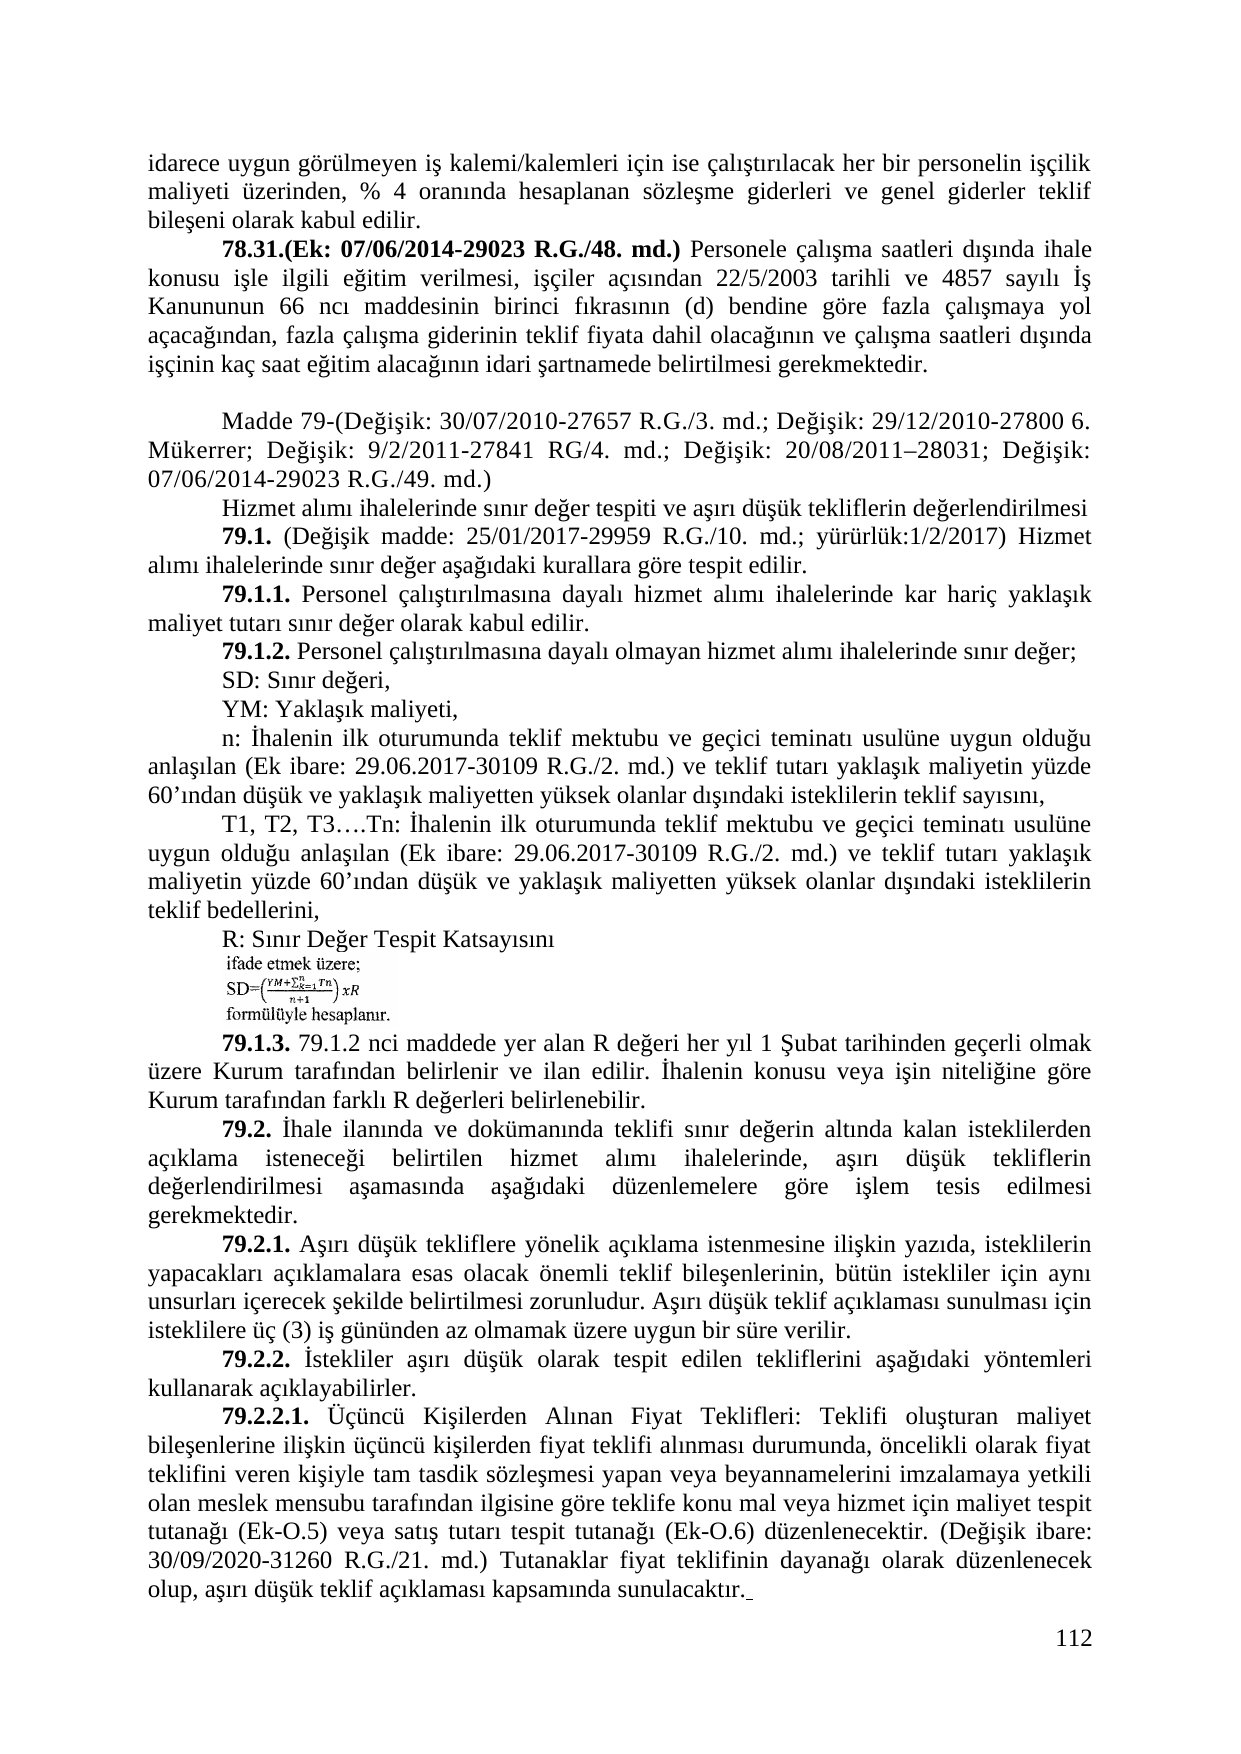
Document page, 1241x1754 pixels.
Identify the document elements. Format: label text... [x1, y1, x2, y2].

text R: Sınır Değer Tespit Katsayısını [148, 924, 1092, 953]
text 79.1.1. Personel çalıştırılmasına dayalı hizmet alımı ihalelerinde kar hariç yaklaşık maliyet tutarı sınır değer olarak kabul edilir. [148, 579, 1092, 636]
text Hizmet alımı ihalelerinde sınır değer tespiti ve aşırı düşük tekliflerin değerlendirilmesi [148, 493, 1092, 521]
subtitle Madde 79-(Değişik: 30/07/2010-27657 R.G./3. md.; Değişik: 29/12/2010-27800 6. Mükerrer; Değişik: 9/2/2011-27841 RG/4. md.; Değişik: 20/08/2011–28031; Değişik: 07/06/2014-29023 R.G./49. md.) [148, 406, 1092, 493]
text 79.1.2. Personel çalıştırılmasına dayalı olmayan hizmet alımı ihalelerinde sınır değer; [148, 636, 1092, 665]
text 78.31.(Ek: 07/06/2014-29023 R.G./48. md.) Personele çalışma saatleri dışında ihale konusu işle ilgili eğitim verilmesi, işçiler açısından 22/5/2003 tarihli ve 4857 sayılı İş Kanununun 66 ncı maddesinin birinci fıkrasının (d) bendine göre fazla çalışmaya yol açacağından, fazla çalışma giderinin teklif fiyata dahil olacağının ve çalışma saatleri dışında işçinin kaç saat eğitim alacağının idari şartnamede belirtilmesi gerekmektedir. [148, 234, 1092, 378]
text 79.2.1. Aşırı düşük tekliflere yönelik açıklama istenmesine ilişkin yazıda, isteklilerin yapacakları açıklamalara esas olacak önemli teklif bileşenlerinin, bütün istekliler için aynı unsurları içerecek şekilde belirtilmesi zorunludur. Aşırı düşük teklif açıklaması sunulması için isteklilere üç (3) iş gününden az olmamak üzere uygun bir süre verilir. [148, 1229, 1092, 1344]
text 79.2.2.1. Üçüncü Kişilerden Alınan Fiyat Teklifleri: Teklifi oluşturan maliyet bileşenlerine ilişkin üçüncü kişilerden fiyat teklifi alınması durumunda, öncelikli olarak fiyat teklifini veren kişiyle tam tasdik sözleşmesi yapan veya beyannamelerini imzalamaya yetkili olan meslek mensubu tarafından ilgisine göre teklife konu mal veya hizmet için maliyet tespit tutanağı (Ek-O.5) veya satış tutarı tespit tutanağı (Ek-O.6) düzenlenecektir. (Değişik ibare: 30/09/2020-31260 R.G./21. md.) Tutanaklar fiyat teklifinin dayanağı olarak düzenlenecek olup, aşırı düşük teklif açıklaması kapsamında sunulacaktır. [148, 1401, 1092, 1603]
text 79.1.3. 79.1.2 nci maddede yer alan R değeri her yıl 1 Şubat tarihinden geçerli olmak üzere Kurum tarafından belirlenir ve ilan edilir. İhalenin konusu veya işin niteliğine göre Kurum tarafından farklı R değerleri belirlenebilir. [148, 1028, 1092, 1114]
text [148, 148, 1092, 234]
text 79.2. İhale ilanında ve dokümanında teklifi sınır değerin altında kalan isteklilerden açıklama isteneceği belirtilen hizmet alımı ihalelerinde, aşırı düşük tekliflerin değerlendirilmesi aşamasında aşağıdaki düzenlemelere göre işlem tesis edilmesi gerekmektedir. [148, 1114, 1092, 1229]
text T1, T2, T3….Tn: İhalenin ilk oturumunda teklif mektubu ve geçici teminatı usulüne uygun olduğu anlaşılan (Ek ibare: 29.06.2017-30109 R.G./2. md.) ve teklif tutarı yaklaşık maliyetin yüzde 60’ından düşük ve yaklaşık maliyetten yüksek olanlar dışındaki isteklilerin teklif bedellerini, [148, 809, 1092, 924]
text n: İhalenin ilk oturumunda teklif mektubu ve geçici teminatı usulüne uygun olduğu anlaşılan (Ek ibare: 29.06.2017-30109 R.G./2. md.) ve teklif tutarı yaklaşık maliyetin yüzde 60’ından düşük ve yaklaşık maliyetten yüksek olanlar dışındaki isteklilerin teklif sayısını, [148, 723, 1092, 809]
text 79.1. (Değişik madde: 25/01/2017-29959 R.G./10. md.; yürürlük:1/2/2017) Hizmet alımı ihalelerinde sınır değer aşağıdaki kurallara göre tespit edilir. [148, 521, 1092, 579]
text YM: Yaklaşık maliyeti, [148, 694, 1092, 723]
text 79.2.2. İstekliler aşırı düşük olarak tespit edilen tekliflerini aşağıdaki yöntemleri kullanarak açıklayabilirler. [148, 1344, 1092, 1401]
text SD: Sınır değeri, [148, 665, 1092, 694]
